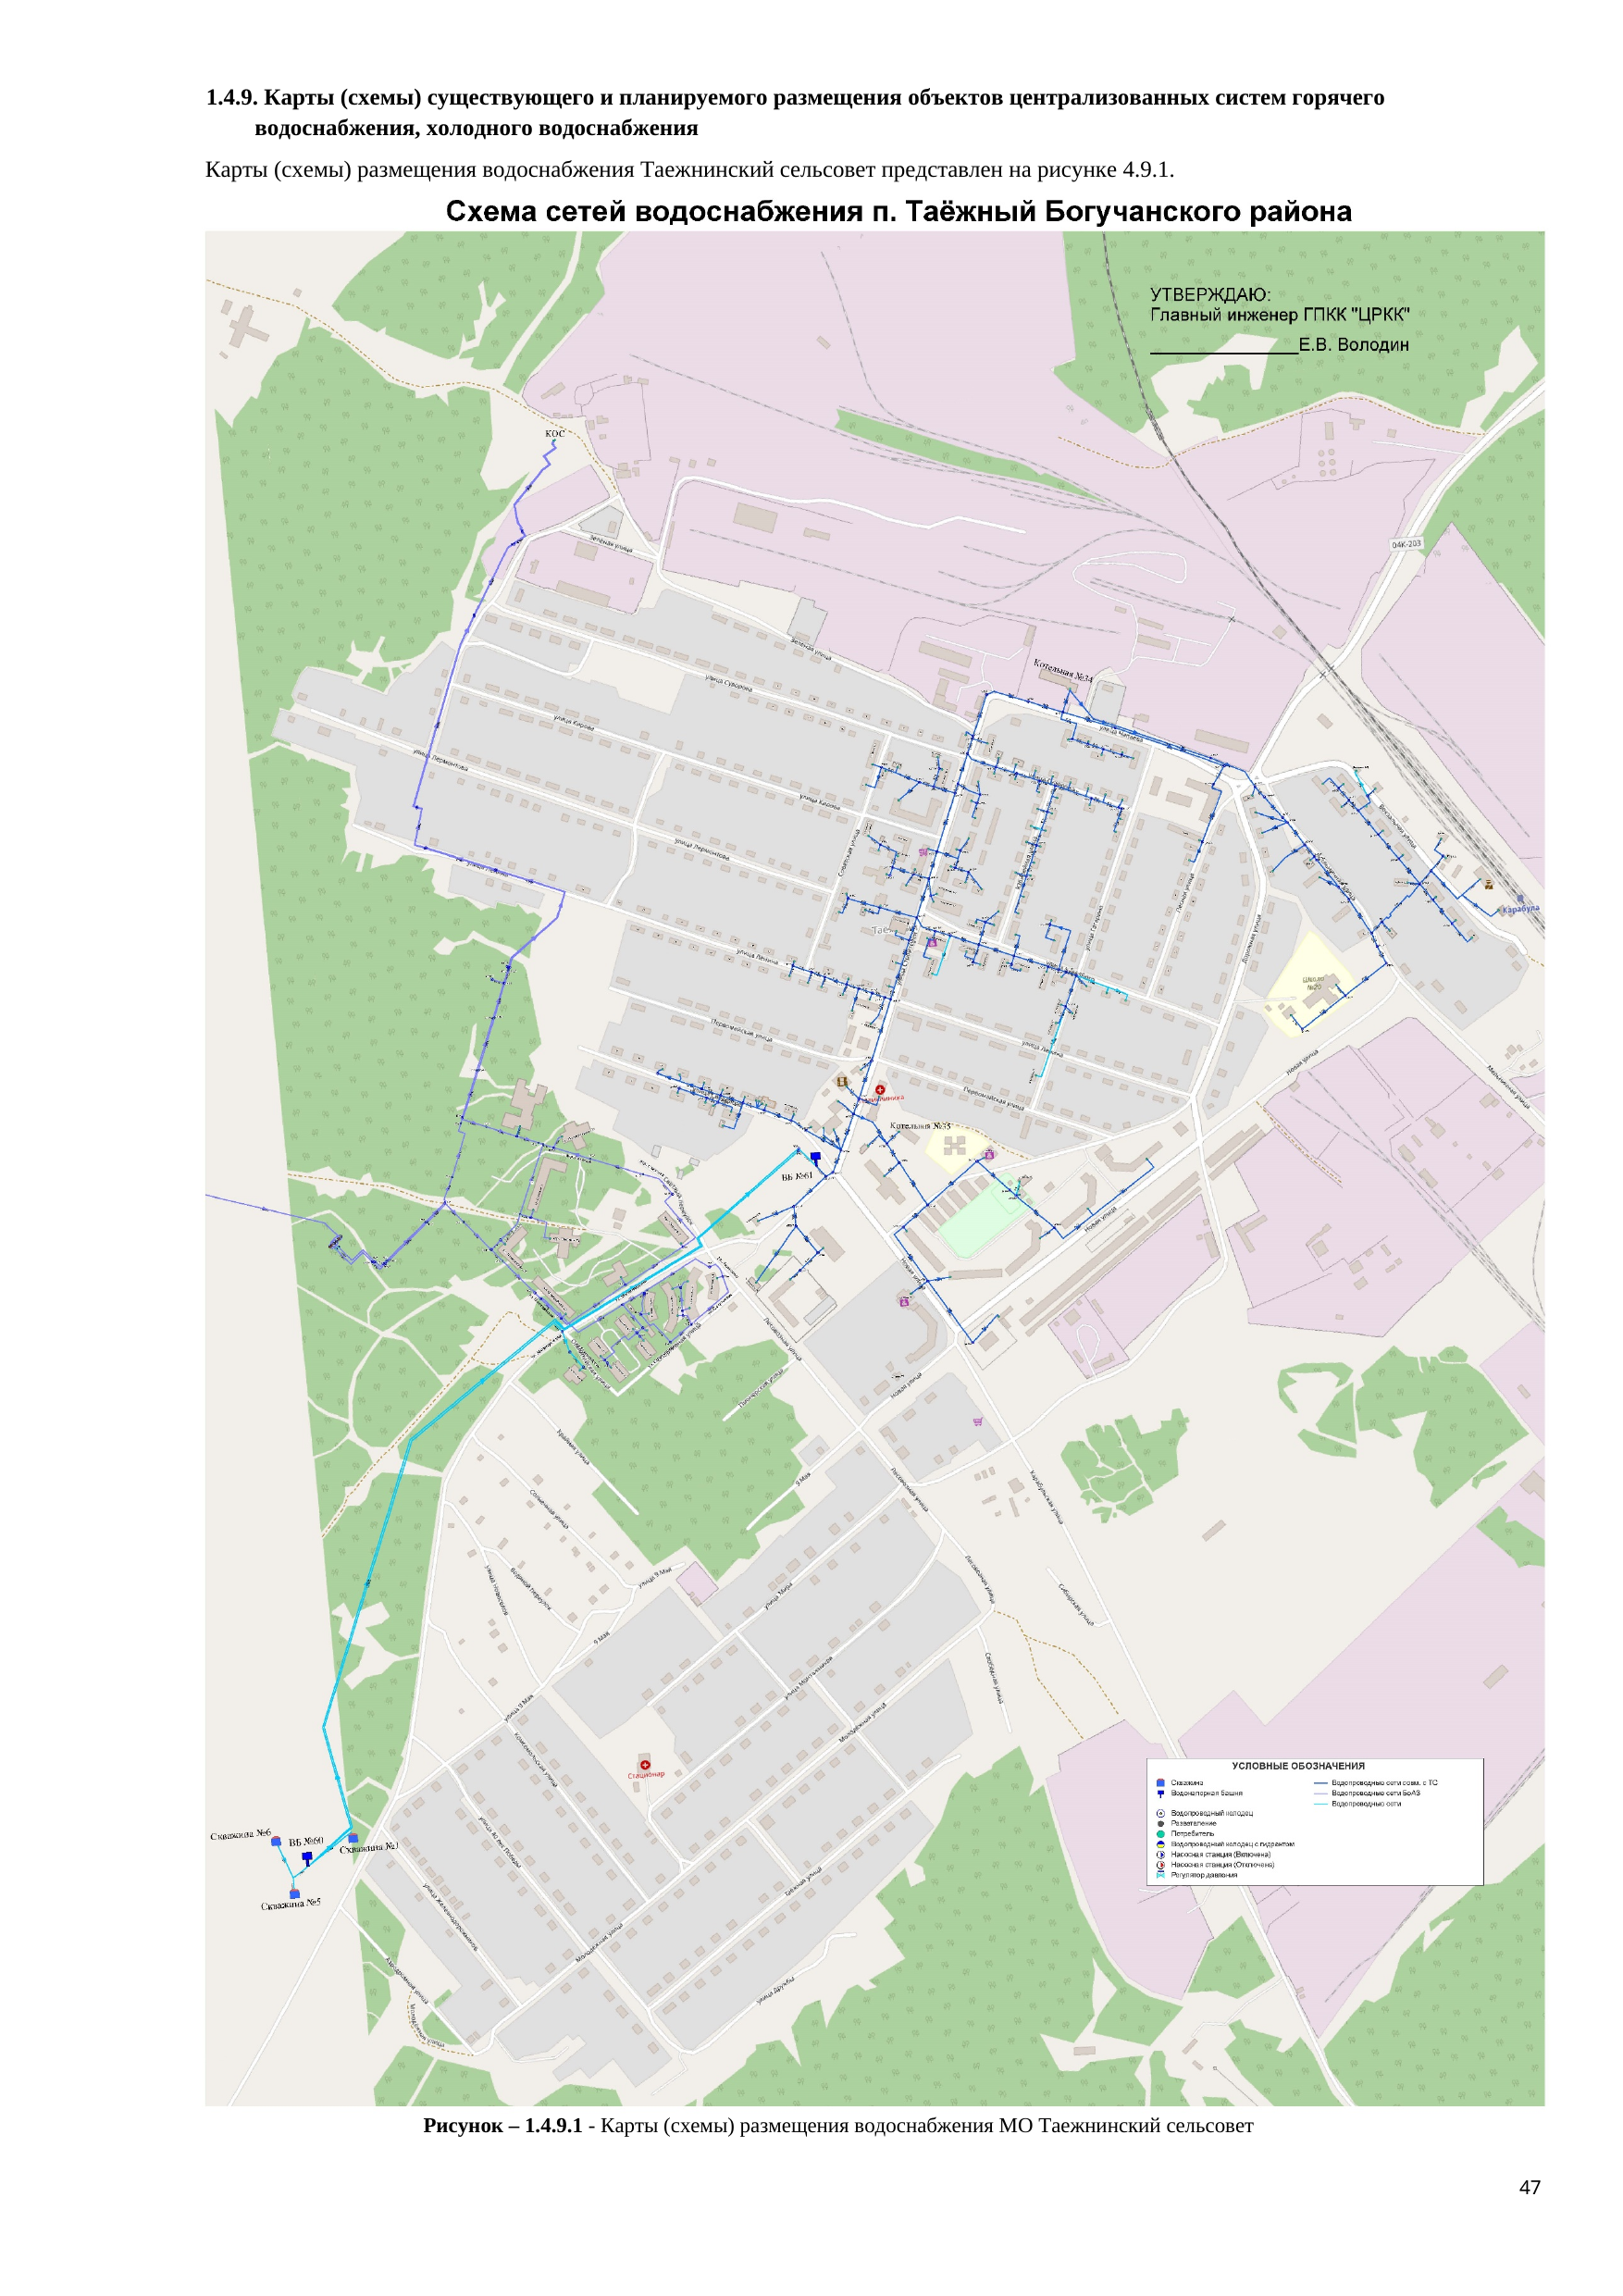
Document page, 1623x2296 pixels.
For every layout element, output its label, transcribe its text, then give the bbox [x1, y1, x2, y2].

text Карты (схемы) размещения водоснабжения Таежнинский сельсовет представлен на рисунке 4.9.1. [137, 155, 1542, 182]
picture [191, 186, 1553, 2114]
list 1.4.9. Карты (схемы) существующего и планируемого размещения объектов централизованных систем горячего водоснабжения, холодного водоснабжения [206, 83, 1542, 141]
text Рисунок – 1.4.9.1 - Карты (схемы) размещения водоснабжения МО Таежнинский сельсовет [137, 2113, 1542, 2138]
